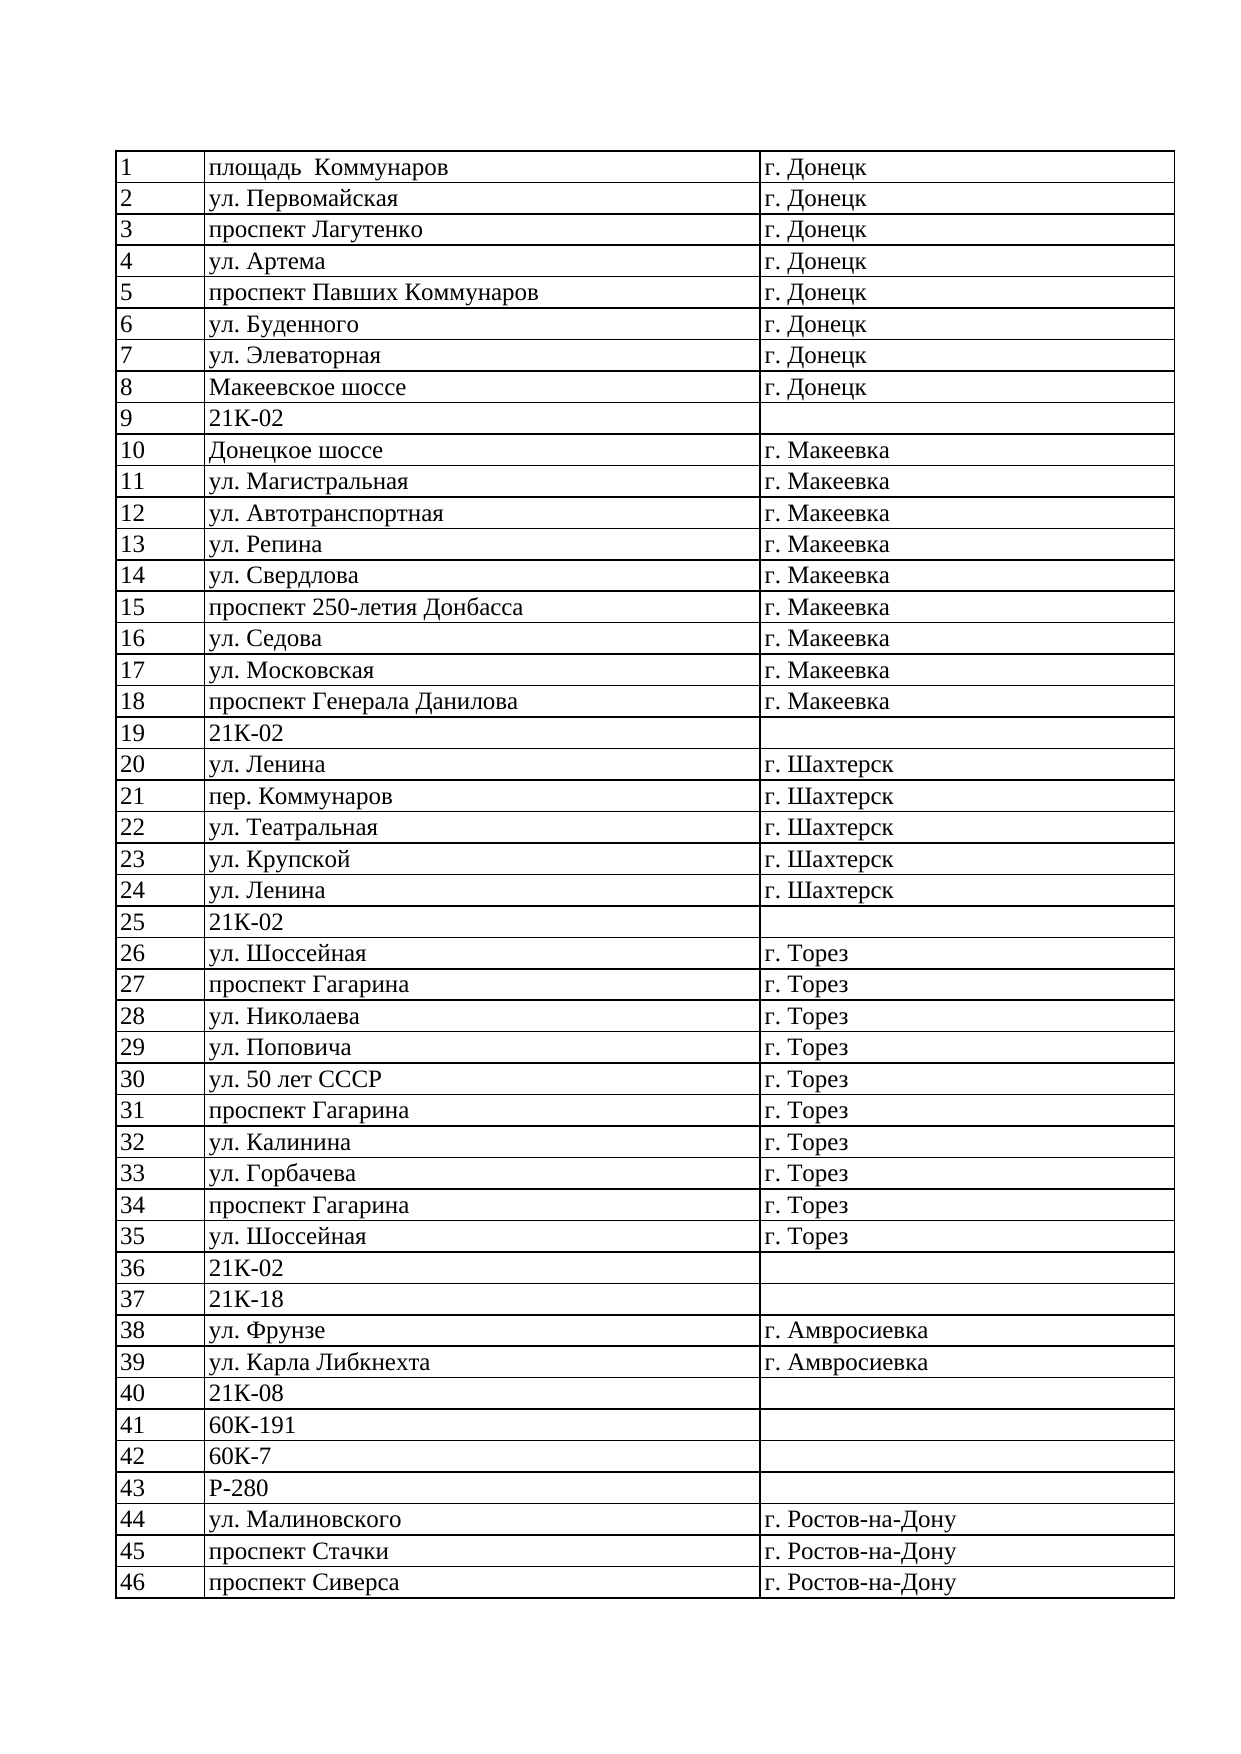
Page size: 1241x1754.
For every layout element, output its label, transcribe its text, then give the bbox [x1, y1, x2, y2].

table_cell ул. Поповича [205, 1032, 759, 1062]
table_cell ул. Первомайская [205, 183, 759, 213]
table_cell 21К-02 [205, 718, 759, 748]
table_cell ул. Горбачева [205, 1158, 759, 1188]
table_cell 44 [117, 1504, 204, 1534]
table_cell 21К-02 [205, 907, 759, 936]
table_cell г. Шахтерск [761, 844, 1174, 873]
table_cell 16 [117, 623, 204, 653]
table_cell г. Торез [761, 1190, 1174, 1219]
table_cell 20 [117, 749, 204, 779]
table_cell 21К-02 [205, 403, 759, 433]
table_cell 37 [117, 1284, 204, 1314]
table_cell г. Макеевка [761, 529, 1174, 559]
table_cell 1 [117, 152, 204, 181]
table_cell 21К-02 [205, 1253, 759, 1282]
table_cell 25 [117, 907, 204, 936]
table_cell г. Шахтерск [761, 812, 1174, 842]
table_cell 6 [117, 309, 204, 339]
table_cell г. Макеевка [761, 623, 1174, 653]
table_cell ул. Репина [205, 529, 759, 559]
table_cell 45 [117, 1536, 204, 1566]
table_cell г. Шахтерск [761, 781, 1174, 811]
table_cell проспект Стачки [205, 1536, 759, 1566]
table_cell пер. Коммунаров [205, 781, 759, 811]
table_cell ул. Московская [205, 655, 759, 685]
table_cell 18 [117, 686, 204, 716]
table_cell Р-280 [205, 1473, 759, 1503]
table_cell 38 [117, 1316, 204, 1345]
table_cell г. Донецк [761, 152, 1174, 181]
table_cell 3 [117, 215, 204, 244]
table_cell 21 [117, 781, 204, 811]
table_cell г. Ростов-на-Дону [761, 1504, 1174, 1534]
table_cell 36 [117, 1253, 204, 1282]
table_cell ул. Калинина [205, 1127, 759, 1157]
table_cell 22 [117, 812, 204, 842]
table_cell Макеевское шоссе [205, 372, 759, 402]
table_cell г. Макеевка [761, 655, 1174, 685]
table_cell ул. 50 лет СССР [205, 1064, 759, 1094]
table_cell г. Макеевка [761, 498, 1174, 527]
table_cell площадь Коммунаров [205, 152, 759, 181]
table_cell 5 [117, 277, 204, 307]
table_cell г. Торез [761, 1032, 1174, 1062]
table_cell 19 [117, 718, 204, 748]
table_cell г. Шахтерск [761, 875, 1174, 905]
table_cell 60К-191 [205, 1410, 759, 1440]
table_cell г. Донецк [761, 215, 1174, 244]
table_cell г. Донецк [761, 372, 1174, 402]
table_cell проспект Гагарина [205, 1095, 759, 1125]
table_cell 12 [117, 498, 204, 527]
table_cell 8 [117, 372, 204, 402]
table_cell г. Амвросиевка [761, 1347, 1174, 1377]
table_cell г. Макеевка [761, 466, 1174, 496]
table_cell проспект Лагутенко [205, 215, 759, 244]
table_cell ул. Буденного [205, 309, 759, 339]
table_cell г. Донецк [761, 340, 1174, 370]
table_cell ул. Шоссейная [205, 938, 759, 968]
table_cell 43 [117, 1473, 204, 1503]
table_cell 23 [117, 844, 204, 873]
table_cell проспект Генерала Данилова [205, 686, 759, 716]
table_cell ул. Николаева [205, 1001, 759, 1031]
table_cell 39 [117, 1347, 204, 1377]
table_cell г. Макеевка [761, 686, 1174, 716]
table_cell г. Торез [761, 1158, 1174, 1188]
table_cell [761, 1473, 1174, 1503]
table_cell 46 [117, 1567, 204, 1597]
table_cell 42 [117, 1441, 204, 1471]
table_cell ул. Седова [205, 623, 759, 653]
table_cell 35 [117, 1221, 204, 1251]
table_cell г. Торез [761, 1001, 1174, 1031]
table_cell г. Донецк [761, 183, 1174, 213]
table_cell 15 [117, 592, 204, 622]
table_cell 30 [117, 1064, 204, 1094]
table_cell 34 [117, 1190, 204, 1219]
table_cell 32 [117, 1127, 204, 1157]
table_cell г. Торез [761, 1221, 1174, 1251]
table_cell г. Торез [761, 1095, 1174, 1125]
table_cell 26 [117, 938, 204, 968]
table_cell 60К-7 [205, 1441, 759, 1471]
table_cell проспект Гагарина [205, 1190, 759, 1219]
table_cell [761, 718, 1174, 748]
table_cell ул. Свердлова [205, 561, 759, 590]
table_cell ул. Ленина [205, 875, 759, 905]
table_cell 17 [117, 655, 204, 685]
table_cell 33 [117, 1158, 204, 1188]
table_cell ул. Крупской [205, 844, 759, 873]
table_cell ул. Театральная [205, 812, 759, 842]
table_cell г. Шахтерск [761, 749, 1174, 779]
table_cell г. Торез [761, 938, 1174, 968]
table_cell 29 [117, 1032, 204, 1062]
table_cell 40 [117, 1378, 204, 1408]
table_cell ул. Малиновского [205, 1504, 759, 1534]
table_cell [761, 403, 1174, 433]
table_cell ул. Шоссейная [205, 1221, 759, 1251]
table_cell ул. Элеваторная [205, 340, 759, 370]
table_cell г. Донецк [761, 277, 1174, 307]
table_cell [761, 1378, 1174, 1408]
table_cell 21К-18 [205, 1284, 759, 1314]
table_cell ул. Магистральная [205, 466, 759, 496]
table_cell г. Макеевка [761, 435, 1174, 464]
table_cell проспект Павших Коммунаров [205, 277, 759, 307]
table_cell г. Донецк [761, 246, 1174, 276]
table_cell г. Торез [761, 1127, 1174, 1157]
table_cell [761, 907, 1174, 936]
table_cell 13 [117, 529, 204, 559]
table_cell 41 [117, 1410, 204, 1440]
table_cell 10 [117, 435, 204, 464]
table_cell проспект 250-летия Донбасса [205, 592, 759, 622]
table_cell ул. Карла Либкнехта [205, 1347, 759, 1377]
table_cell 7 [117, 340, 204, 370]
table_cell [761, 1253, 1174, 1282]
table_cell 14 [117, 561, 204, 590]
table_cell ул. Ленина [205, 749, 759, 779]
table_cell проспект Гагарина [205, 970, 759, 999]
table_cell 27 [117, 970, 204, 999]
table_cell ул. Артема [205, 246, 759, 276]
table_cell г. Амвросиевка [761, 1316, 1174, 1345]
table_cell 11 [117, 466, 204, 496]
table_cell г. Макеевка [761, 592, 1174, 622]
table_cell 2 [117, 183, 204, 213]
table_cell г. Донецк [761, 309, 1174, 339]
table_cell 28 [117, 1001, 204, 1031]
table_cell ул. Автотранспортная [205, 498, 759, 527]
table_cell г. Макеевка [761, 561, 1174, 590]
table_cell г. Торез [761, 1064, 1174, 1094]
table_cell [761, 1441, 1174, 1471]
table_cell Донецкое шоссе [205, 435, 759, 464]
table_cell 24 [117, 875, 204, 905]
table_cell г. Торез [761, 970, 1174, 999]
table_cell ул. Фрунзе [205, 1316, 759, 1345]
table_cell г. Ростов-на-Дону [761, 1567, 1174, 1597]
table_cell проспект Сиверса [205, 1567, 759, 1597]
table_cell [761, 1284, 1174, 1314]
table_cell [761, 1410, 1174, 1440]
table_cell 21К-08 [205, 1378, 759, 1408]
table_cell 31 [117, 1095, 204, 1125]
table_cell 9 [117, 403, 204, 433]
table_cell г. Ростов-на-Дону [761, 1536, 1174, 1566]
table_cell 4 [117, 246, 204, 276]
